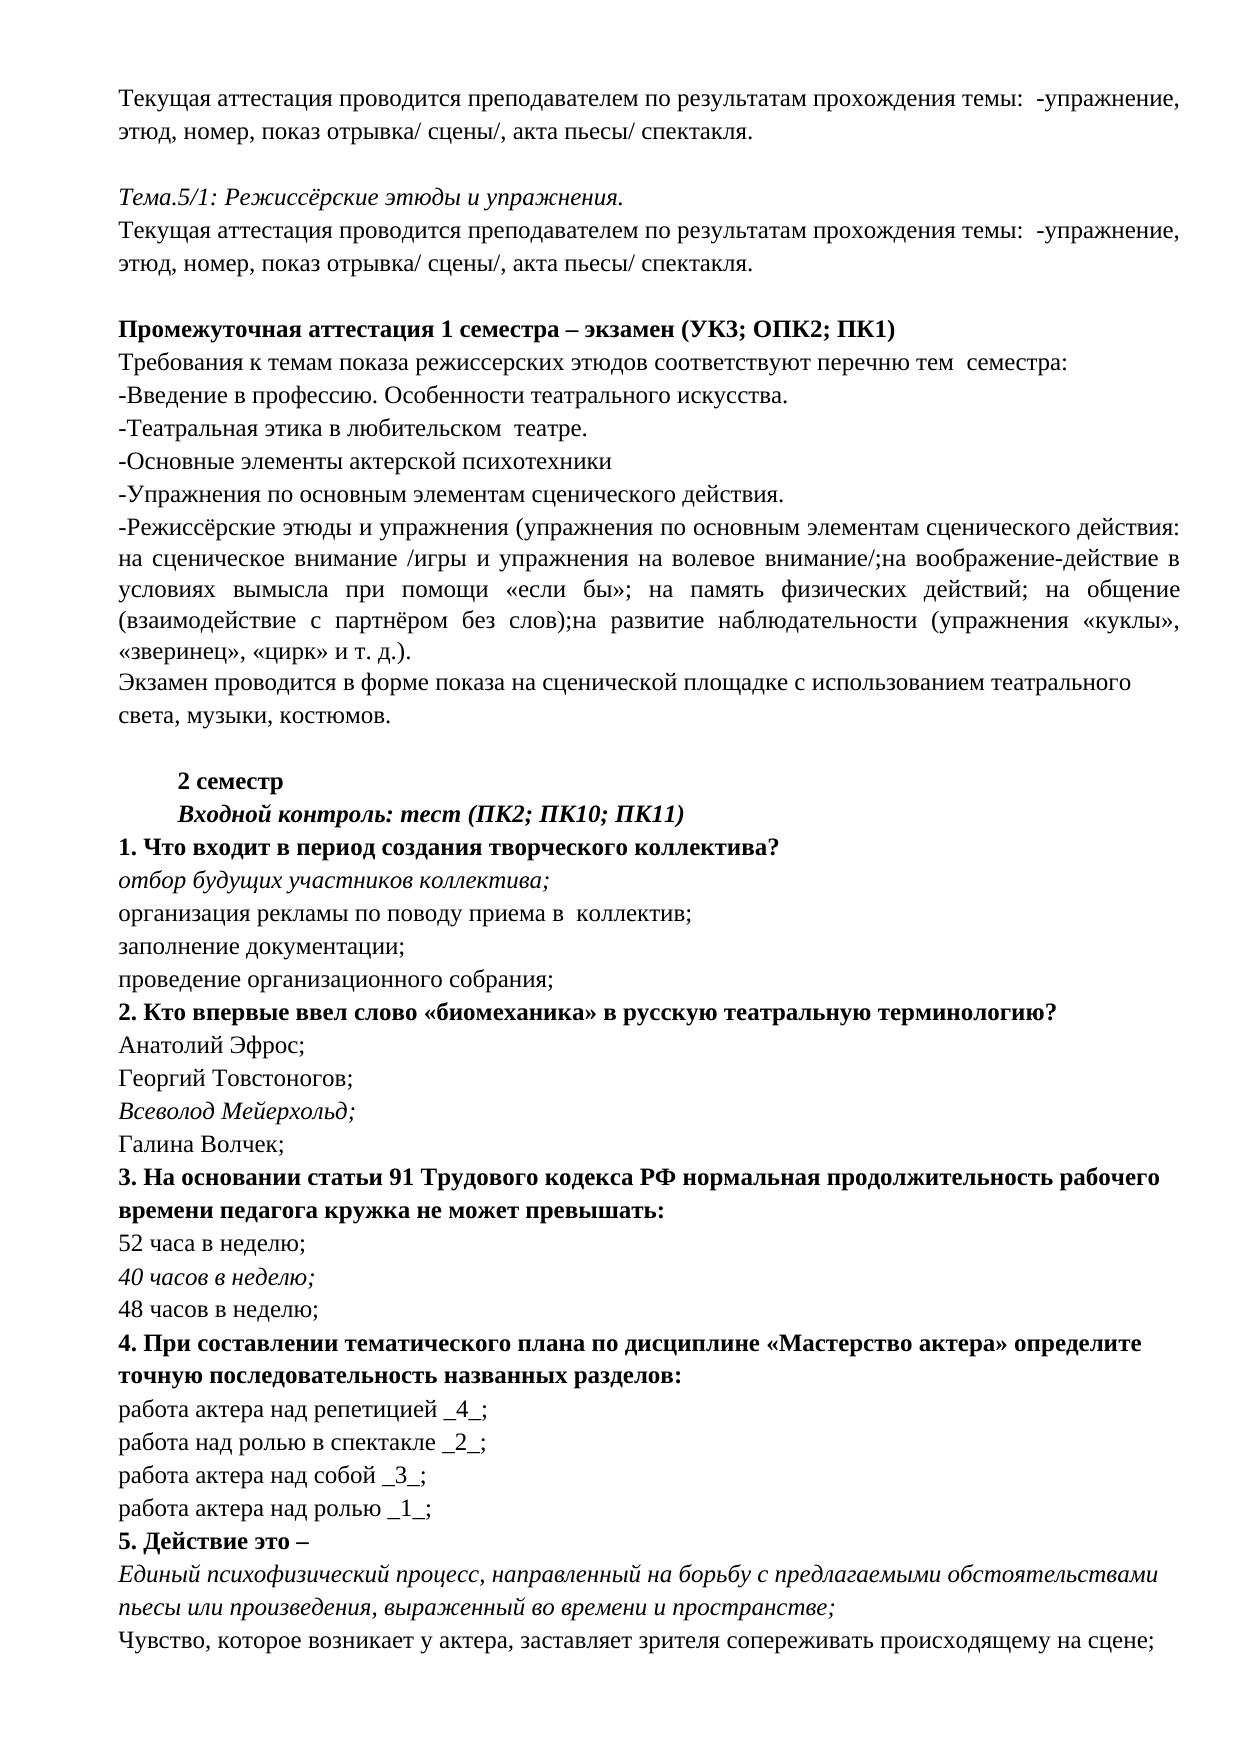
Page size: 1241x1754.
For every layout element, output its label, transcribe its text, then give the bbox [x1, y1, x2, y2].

text 2 семестр [118, 766, 1181, 795]
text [118, 83, 1181, 144]
text -Театральная этика в любительском театре. [118, 413, 1181, 442]
text -Режиссёрские этюды и упражнения (упражнения по основным элементам сценического действия: на сценическое внимание /игры и упражнения на волевое внимание/;на воображение-действие в условиях вымысла при помощи «если бы»; на память физических действий; на общение (взаимодействие с партнёром без слов);на развитие наблюдательности (упражнения «куклы», «зверинец», «цирк» и т. д.). [118, 512, 1181, 665]
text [118, 832, 1181, 1653]
text Входной контроль: тест (ПК2; ПК10; ПК11) [118, 799, 1181, 828]
text Требования к темам показа режиссерских этюдов соответствуют перечню тем семестра: [118, 347, 1181, 376]
text Экзамен проводится в форме показа на сценической площадке с использованием театрального света, музыки, костюмов. [118, 667, 1181, 729]
text -Введение в профессию. Особенности театрального искусства. [118, 380, 1181, 409]
text Промежуточная аттестация 1 семестра – экзамен (УК3; ОПК2; ПК1) [118, 314, 1181, 343]
text Тема.5/1: Режиссёрские этюды и упражнения. [118, 182, 1181, 211]
text -Упражнения по основным элементам сценического действия. [118, 479, 1181, 508]
text -Основные элементы актерской психотехники [118, 446, 1181, 475]
